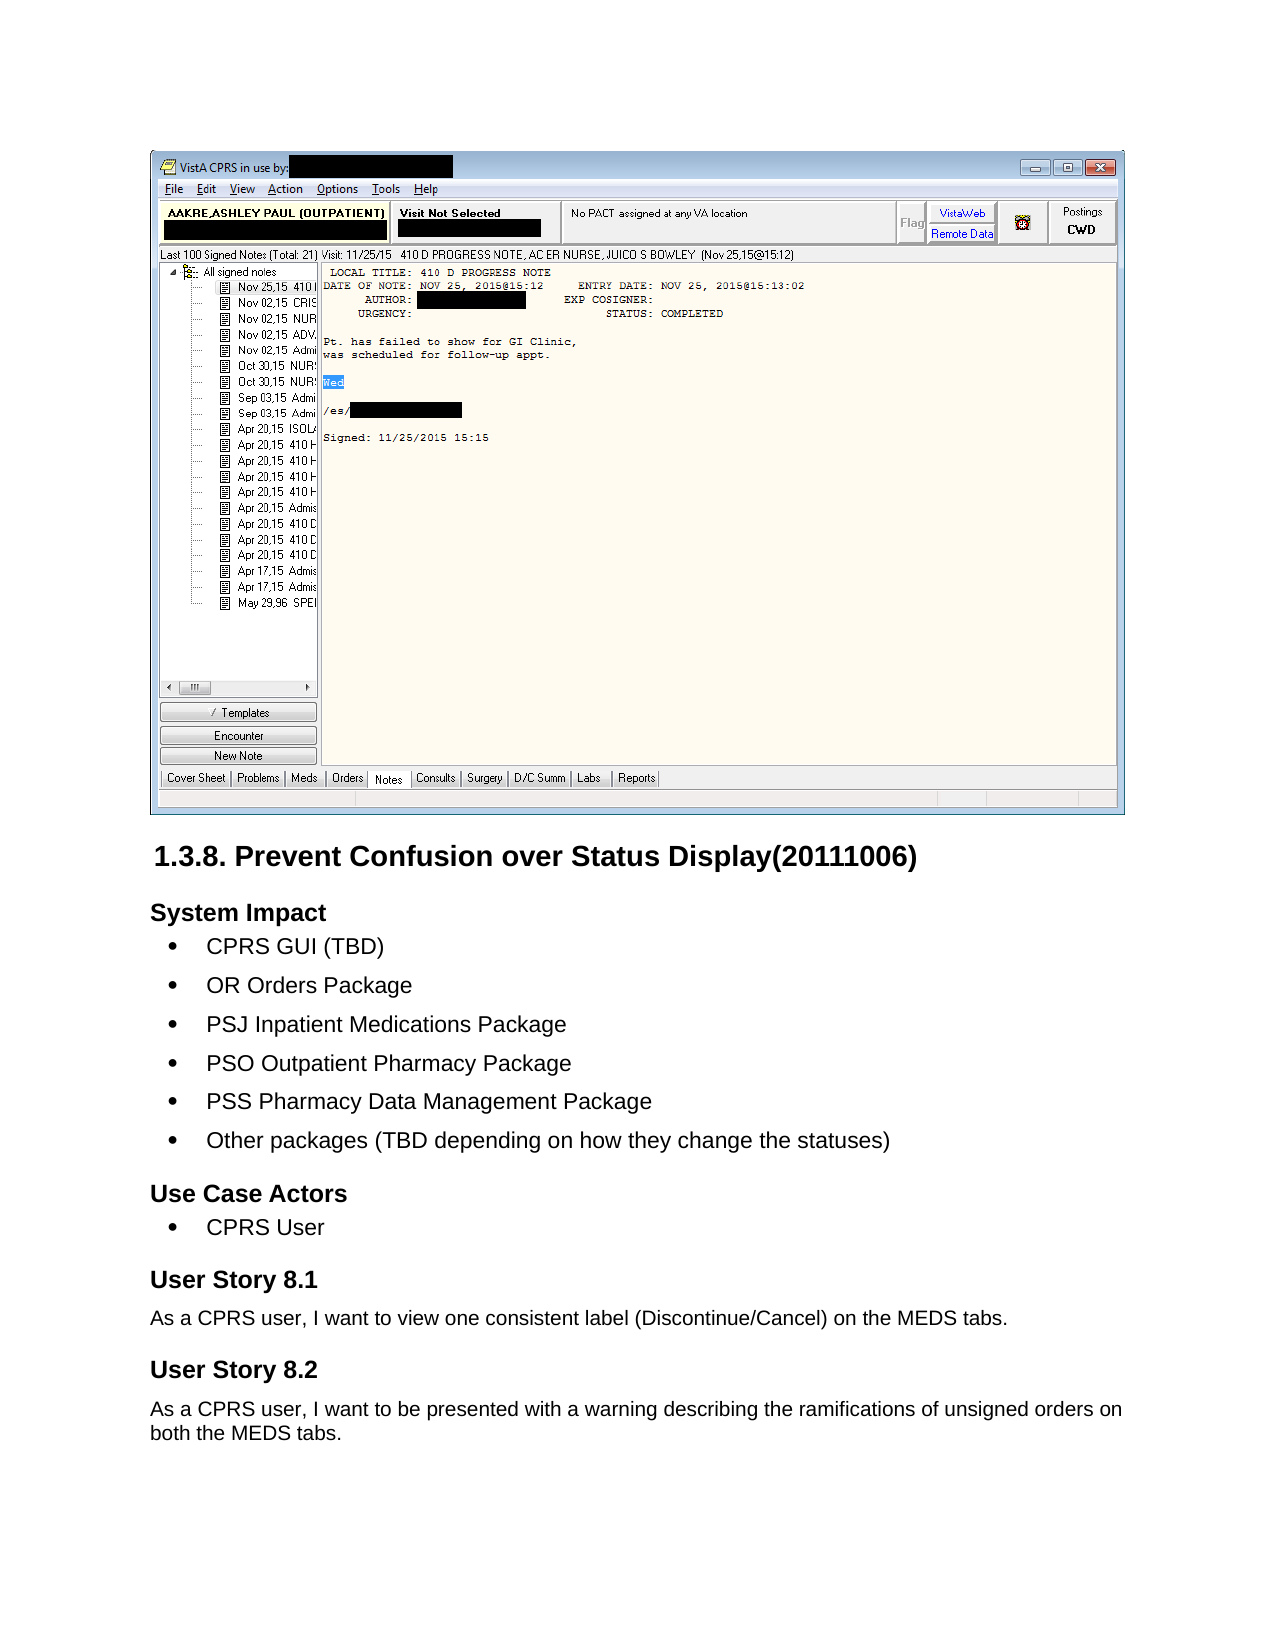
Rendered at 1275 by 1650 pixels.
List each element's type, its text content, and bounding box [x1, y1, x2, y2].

picture [150, 150, 1125, 815]
list PSS Pharmacy Data Management Package [169, 1088, 975, 1115]
list CPRS GUI (TBD) [169, 933, 975, 959]
text As a CPRS user, I want to be presented with a warning describing the ramifications of unsigned orders on both the MEDS tabs. [150, 1396, 1125, 1444]
text As a CPRS user, I want to view one consistent label (Discontinue/Cancel) on the MEDS tabs. [150, 1306, 1125, 1330]
subtitle Use Case Actors [150, 1178, 1125, 1207]
list CPRS User [169, 1213, 975, 1240]
subtitle User Story 8.2 [150, 1355, 1125, 1384]
list PSO Outpatient Pharmacy Package [169, 1049, 975, 1076]
subtitle System Impact [150, 898, 1125, 927]
subtitle Prevent Confusion over Status Display(20111006) [154, 839, 1125, 873]
list PSJ Inpatient Medications Package [169, 1011, 975, 1037]
list Other packages (TBD depending on how they change the statuses) [169, 1127, 975, 1153]
list OR Orders Package [169, 972, 975, 998]
subtitle User Story 8.1 [150, 1265, 1125, 1294]
